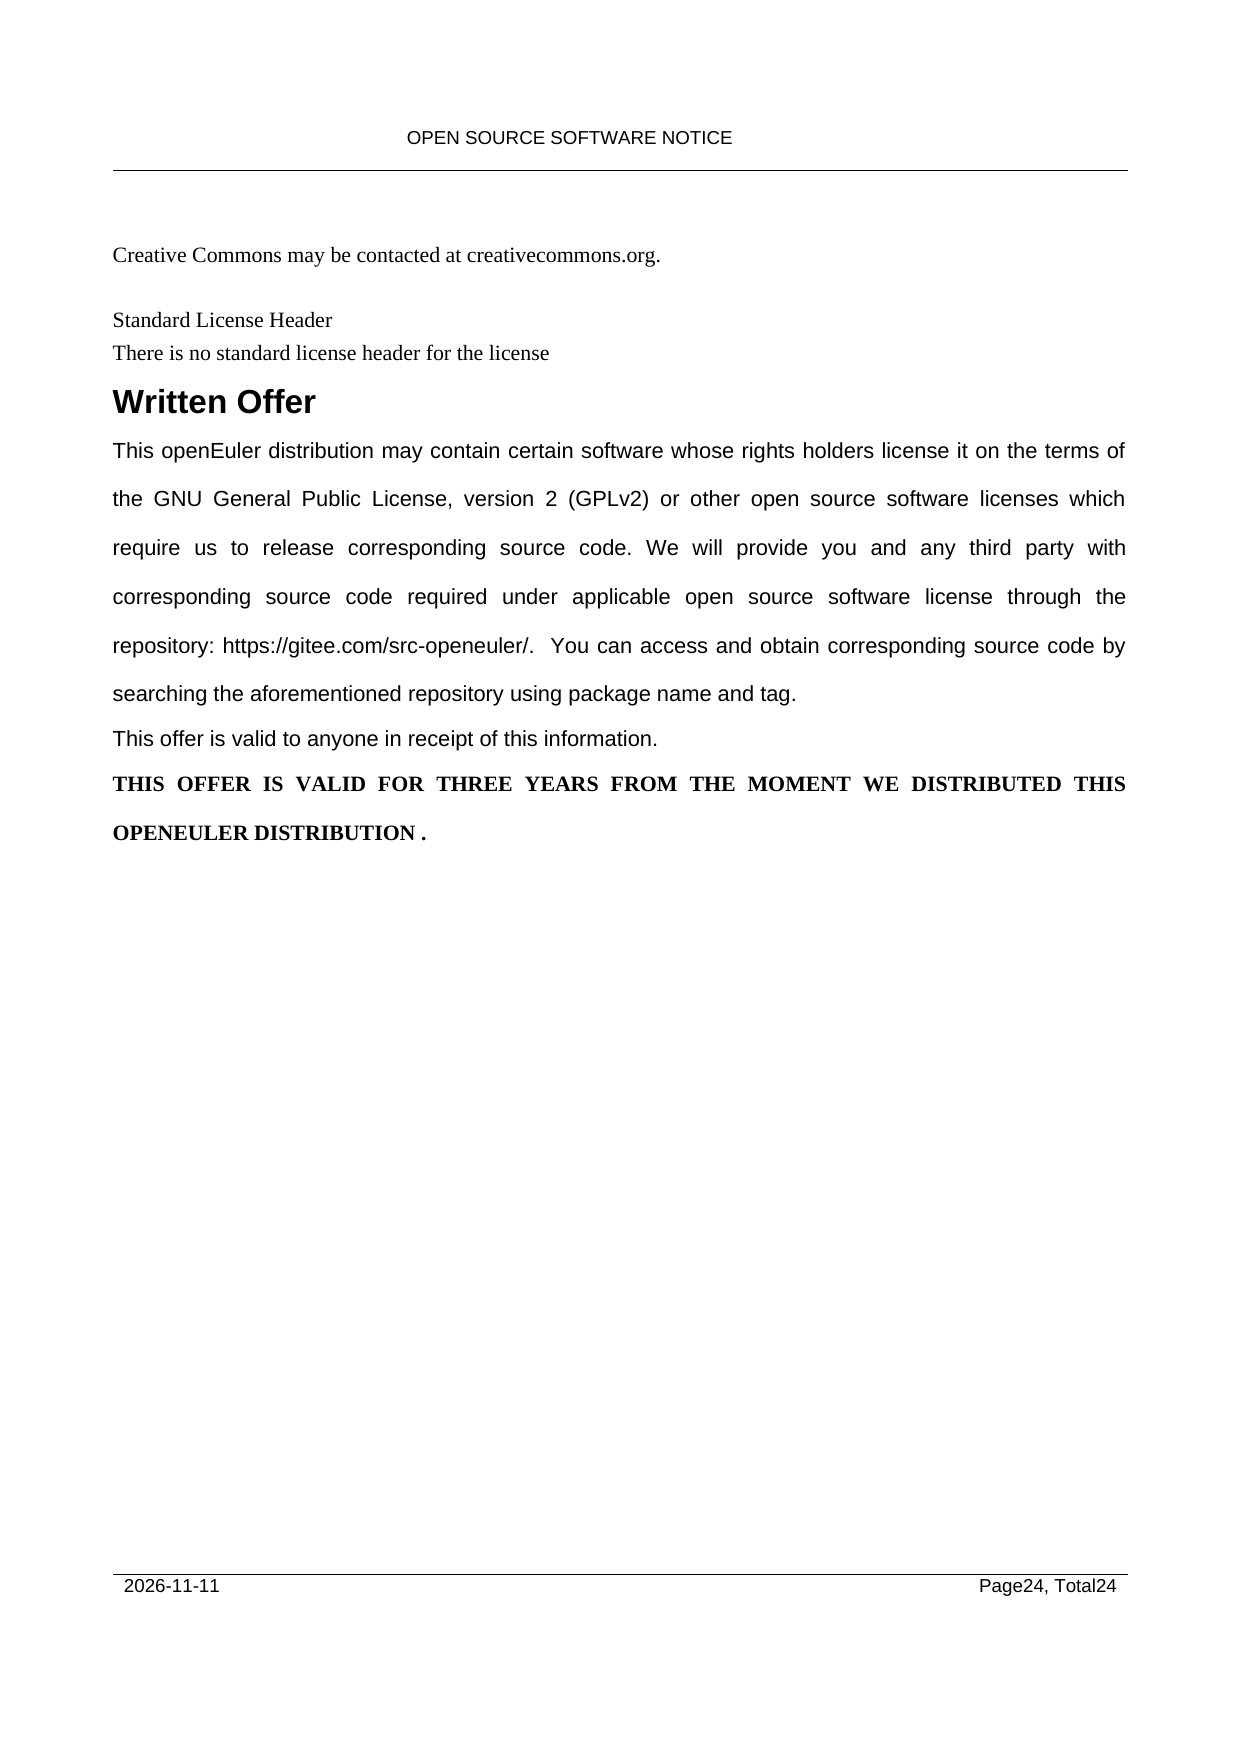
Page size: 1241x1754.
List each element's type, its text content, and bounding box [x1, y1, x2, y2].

text This openEuler distribution may contain certain software whose rights holders license it on the terms of the GNU General Public License, version 2 (GPLv2) or other open source software licenses which require us to release corresponding source code. We will provide you and any third party with corresponding source code required under applicable open source software license through the repository: https://gitee.com/src-openeuler/. You can access and obtain corresponding source code by searching the aforementioned repository using package name and tag. [112, 434, 1128, 710]
text Written Offer [112, 369, 1128, 434]
text This offer is valid to anyone in receipt of this information. [112, 723, 1128, 755]
text THIS OFFER IS VALID FOR THREE YEARS FROM THE MOMENT WE DISTRIBUTED THIS OPENEULER DISTRIBUTION . [112, 768, 1128, 849]
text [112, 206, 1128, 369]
